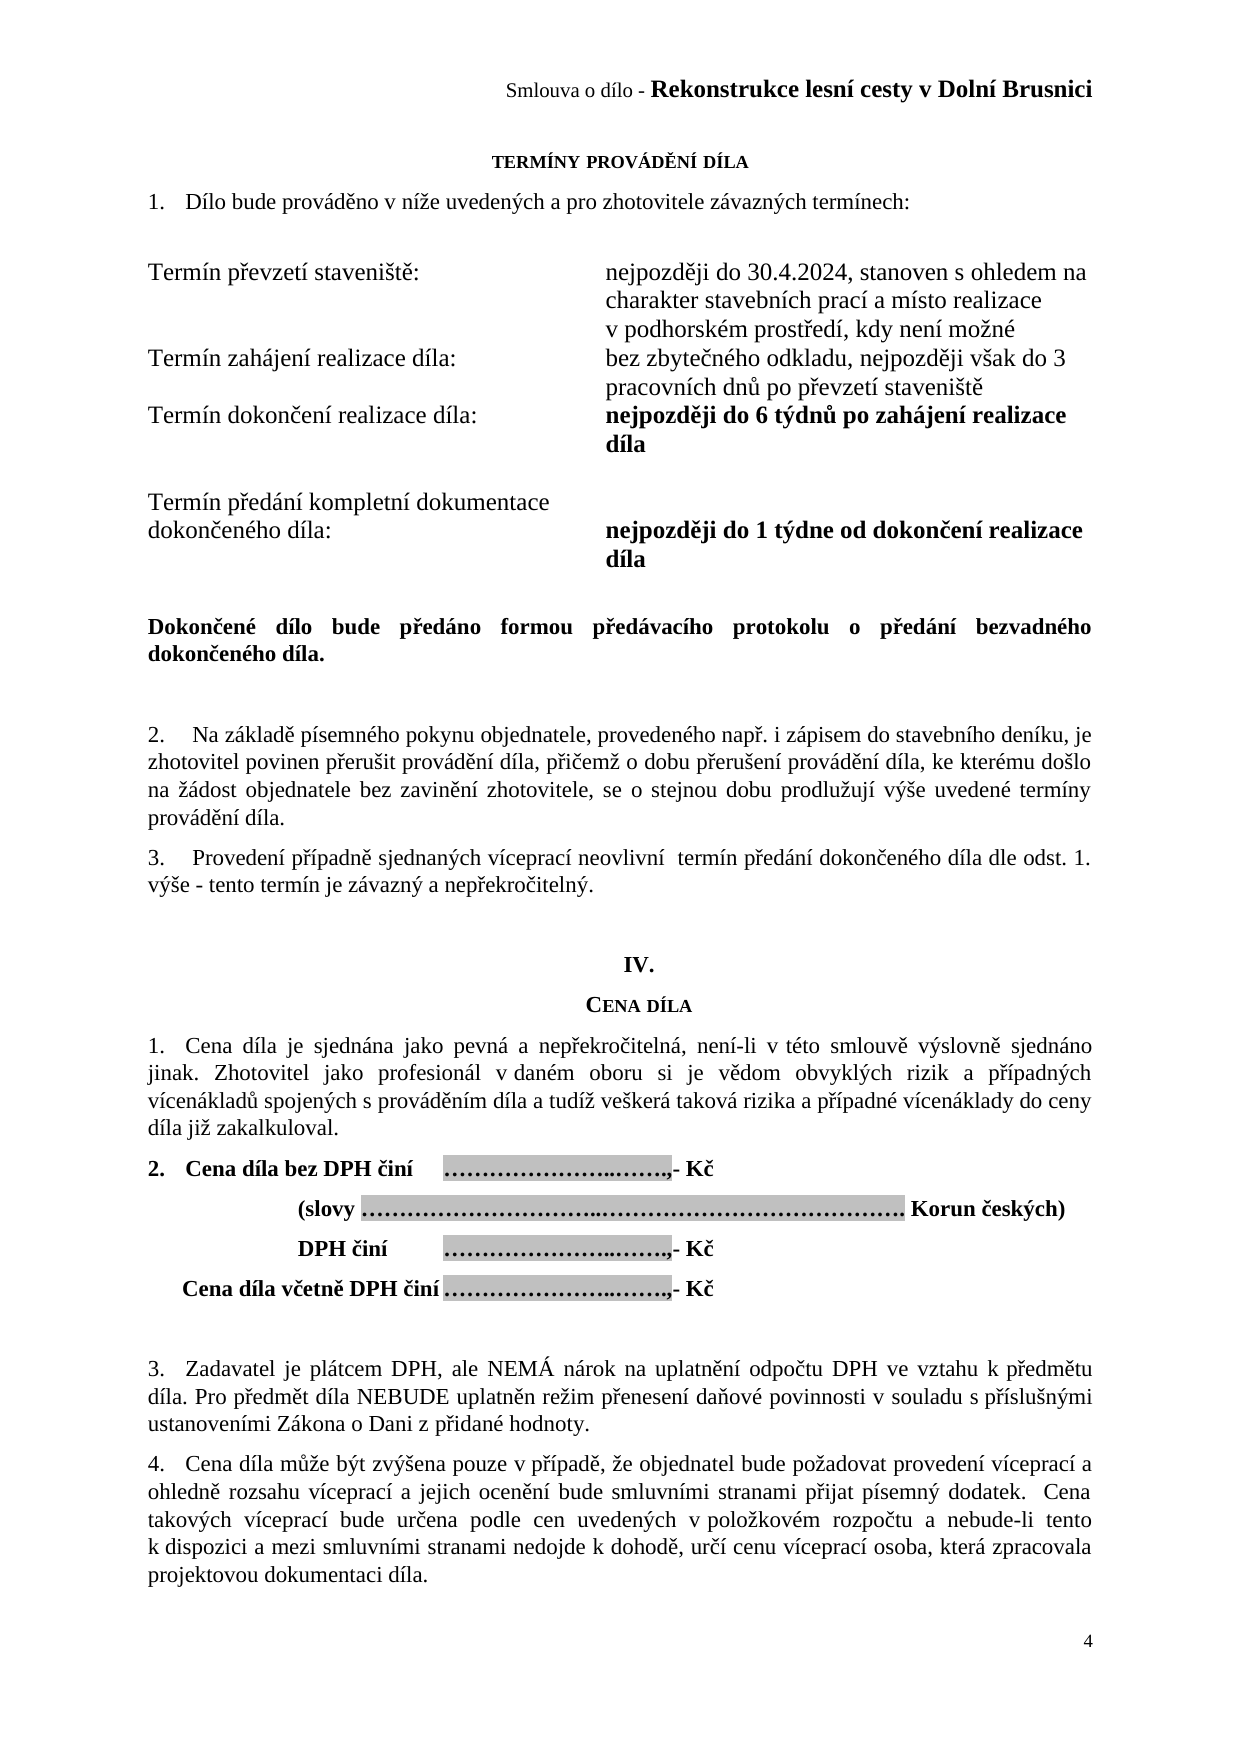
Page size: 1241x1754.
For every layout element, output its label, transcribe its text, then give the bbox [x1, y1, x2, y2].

list Na základě písemného pokynu objednatele, provedeného např. i zápisem do stavebního deníku, je zhotovitel povinen přerušit provádění díla, přičemž o dobu přerušení provádění díla, ke kterému došlo na žádost objednatele bez zavinění zhotovitele, se o stejnou dobu prodlužují výše uvedené termíny provádění díla. [148, 721, 1093, 830]
list Cena díla je sjednána jako pevná a nepřekročitelná, není-li v této smlouvě výslovně sjednáno jinak. Zhotovitel jako profesionál v daném oboru si je vědom obvyklých rizik a případných vícenákladů spojených s prováděním díla a tudíž veškerá taková rizika a případné vícenáklady do ceny díla již zakalkuloval. [148, 1032, 1093, 1141]
text Cena díla včetně DPH činí …………………..…….,- Kč [672, 1275, 1093, 1301]
list Dílo bude prováděno v níže uvedených a pro zhotovitele závazných termínech: [148, 188, 1093, 214]
text Cena díla včetně DPH činí …………………..…….,- Kč [148, 1275, 443, 1301]
text Termín předání kompletní dokumentace [148, 487, 1093, 515]
text (slovy …………………………..…………………………………. Korun českých) [148, 1195, 361, 1221]
list Provedení případně sjednaných víceprací neovlivní termín předání dokončeného díla dle odst. 1. výše - tento termín je závazný a nepřekročitelný. [148, 844, 1093, 898]
text Termín dokončení realizace díla: nejpozději do 6 týdnů po zahájení realizace díla [148, 400, 1093, 458]
text Dokončené dílo bude předáno formou předávacího protokolu o předání bezvadného dokončeného díla. [148, 613, 1093, 667]
list Zadavatel je plátcem DPH, ale NEMÁ nárok na uplatnění odpočtu DPH ve vztahu k předmětu díla. Pro předmět díla NEBUDE uplatněn režim přenesení daňové povinnosti v souladu s příslušnými ustanoveními Zákona o Dani z přidané hodnoty. [148, 1355, 1093, 1437]
text Cena díla [185, 992, 1093, 1018]
text termíny provádění díla [148, 148, 1093, 174]
text (slovy …………………………..…………………………………. Korun českých) [905, 1195, 1093, 1221]
text Termín převzetí staveniště: nejpozději do 30.4.2024, stanoven s ohledem na charakter stavebních prací a místo realizace v podhorském prostředí, kdy není možné [148, 257, 1093, 343]
text dokončeného díla: nejpozději do 1 týdne od dokončení realizace díla [148, 515, 1093, 573]
text DPH činí …………………..…….,- Kč [148, 1235, 443, 1261]
text DPH činí …………………..…….,- Kč [672, 1235, 1093, 1261]
list Cena díla bez DPH činí …………………..…….,- Kč [148, 1154, 1093, 1181]
list Cena díla může být zvýšena pouze v případě, že objednatel bude požadovat provedení víceprací a ohledně rozsahu víceprací a jejich ocenění bude smluvními stranami přijat písemný dodatek. Cena takových víceprací bude určena podle cen uvedených v položkovém rozpočtu a nebude-li tento k dispozici a mezi smluvními stranami nedojde k dohodě, určí cenu víceprací osoba, která zpracovala projektovou dokumentaci díla. [148, 1450, 1093, 1587]
text Termín zahájení realizace díla: bez zbytečného odkladu, nejpozději však do 3 pracovních dnů po převzetí staveniště [148, 343, 1093, 400]
text IV. [185, 951, 1093, 978]
